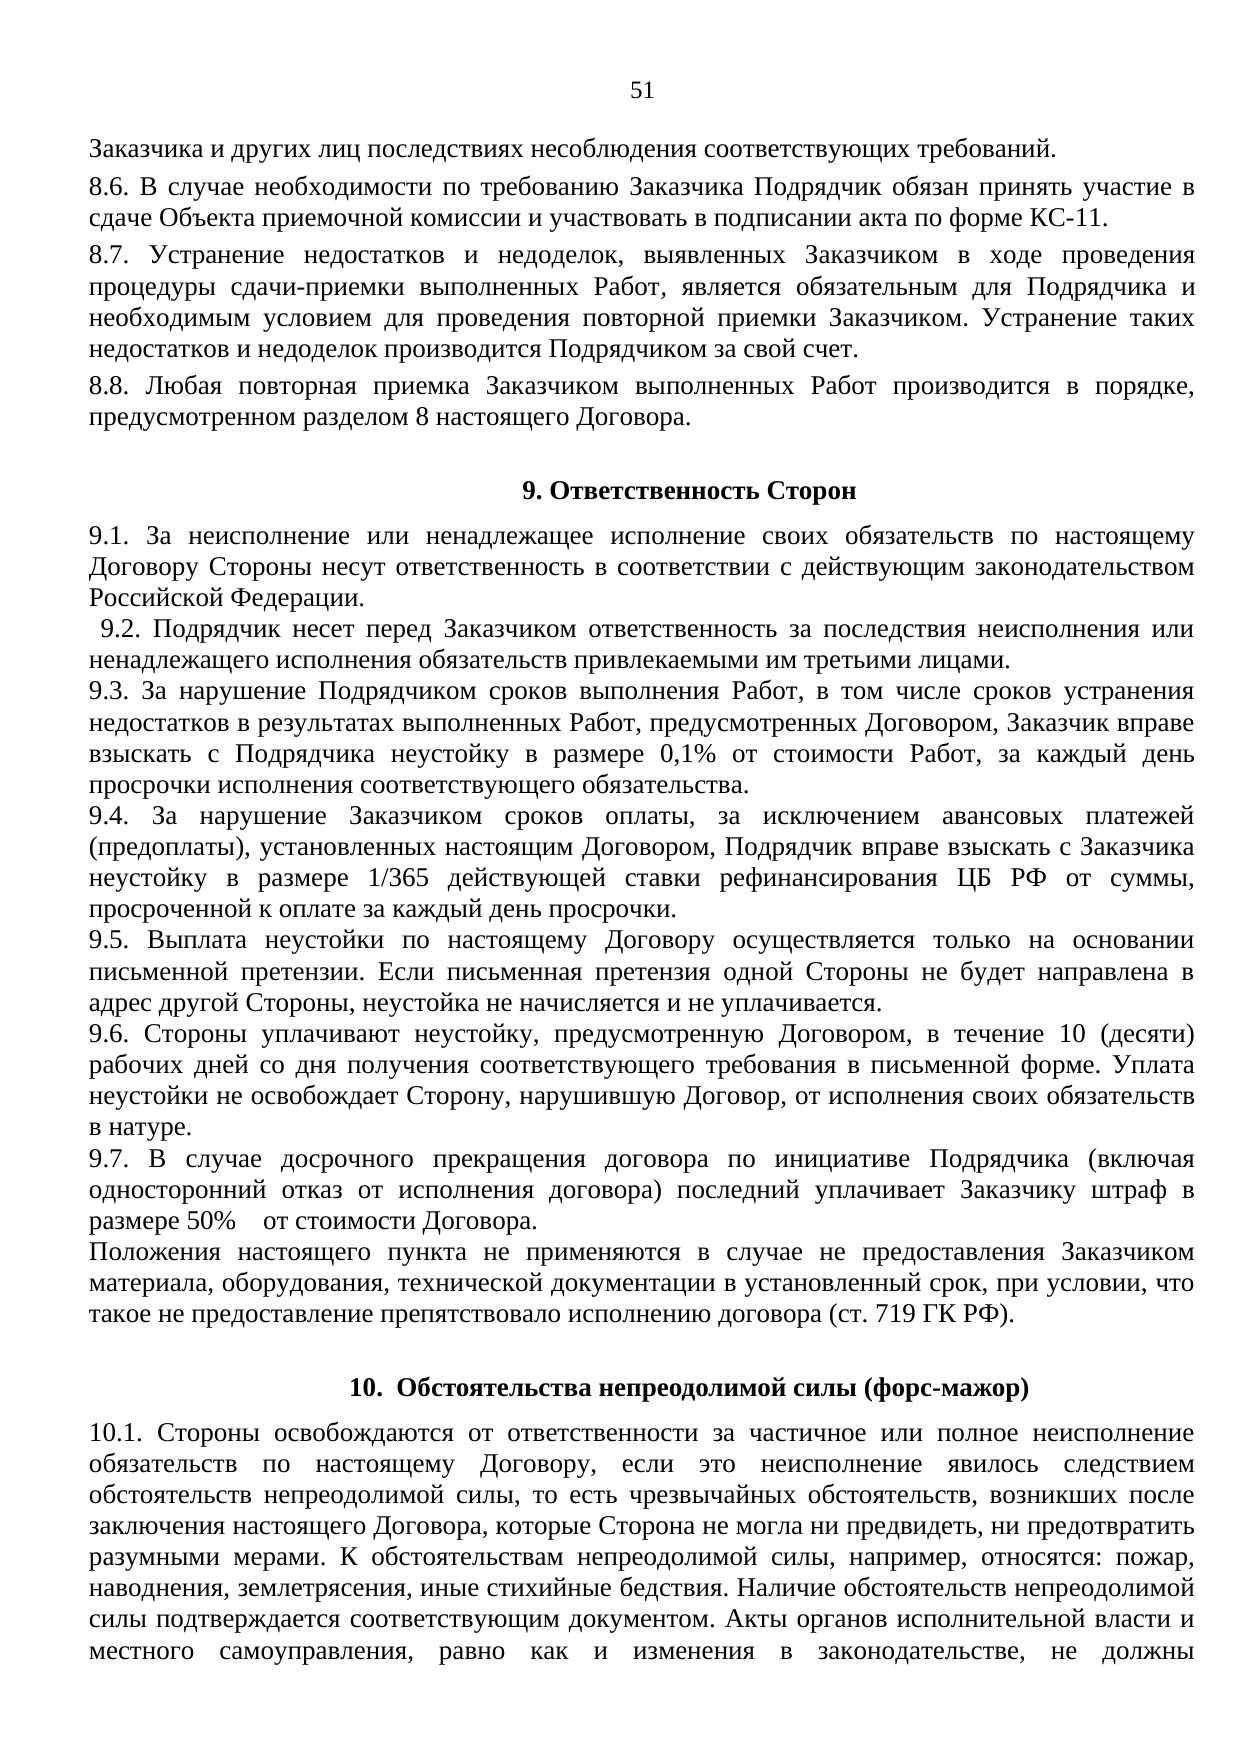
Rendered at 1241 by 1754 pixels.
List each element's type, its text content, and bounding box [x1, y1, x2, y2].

text 9.1. За неисполнение или ненадлежащее исполнение своих обязательств по настоящему Договору Стороны несут ответственность в соответствии с действующим законодательством Российской Федерации. [89, 519, 1196, 612]
text 8.7. Устранение недостатков и недоделок, выявленных Заказчиком в ходе проведения процедуры сдачи-приемки выполненных Работ, является обязательным для Подрядчика и необходимым условием для проведения повторной приемки Заказчиком. Устранение таких недостатков и недоделок производится Подрядчиком за свой счет. [89, 238, 1196, 363]
text 8.8. Любая повторная приемка Заказчиком выполненных Работ производится в порядке, предусмотренном разделом 8 настоящего Договора. [89, 369, 1196, 432]
text Положения настоящего пункта не применяются в случае не предоставления Заказчиком материала, оборудования, технической документации в установленный срок, при условии, что такое не предоставление препятствовало исполнению договора (ст. 719 ГК РФ). [89, 1235, 1196, 1328]
text 9.4. За нарушение Заказчиком сроков оплаты, за исключением авансовых платежей (предоплаты), установленных настоящим Договором, Подрядчик вправе взыскать с Заказчика неустойку в размере 1/365 действующей ставки рефинансирования ЦБ РФ от суммы, просроченной к оплате за каждый день просрочки. [89, 799, 1196, 924]
text 9.5. Выплата неустойки по настоящему Договору осуществляется только на основании письменной претензии. Если письменная претензия одной Стороны не будет направлена в адрес другой Стороны, неустойка не начисляется и не уплачивается. [89, 924, 1196, 1017]
text 9.6. Стороны уплачивают неустойку, предусмотренную Договором, в течение 10 (десяти) рабочих дней со дня получения соответствующего требования в письменной форме. Уплата неустойки не освобождает Сторону, нарушившую Договор, от исполнения своих обязательств в натуре. [89, 1017, 1196, 1142]
text 9. Ответственность Сторон [182, 474, 1196, 505]
text 8.6. В случае необходимости по требованию Заказчика Подрядчик обязан принять участие в сдаче Объекта приемочной комиссии и участвовать в подписании акта по форме КС-11. [89, 170, 1196, 232]
text 10. Обстоятельства непреодолимой силы (форс-мажор) [182, 1371, 1196, 1402]
text 9.3. За нарушение Подрядчиком сроков выполнения Работ, в том числе сроков устранения недостатков в результатах выполненных Работ, предусмотренных Договором, Заказчик вправе взыскать с Подрядчика неустойку в размере 0,1% от стоимости Работ, за каждый день просрочки исполнения соответствующего обязательства. [89, 674, 1196, 799]
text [89, 132, 1196, 164]
text 9.7. В случае досрочного прекращения договора по инициативе Подрядчика (включая односторонний отказ от исполнения договора) последний уплачивает Заказчику штраф в размере 50% от стоимости Договора. [89, 1142, 1196, 1235]
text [89, 1416, 1196, 1665]
text 9.2. Подрядчик несет перед Заказчиком ответственность за последствия неисполнения или ненадлежащего исполнения обязательств привлекаемыми им третьими лицами. [89, 612, 1196, 674]
